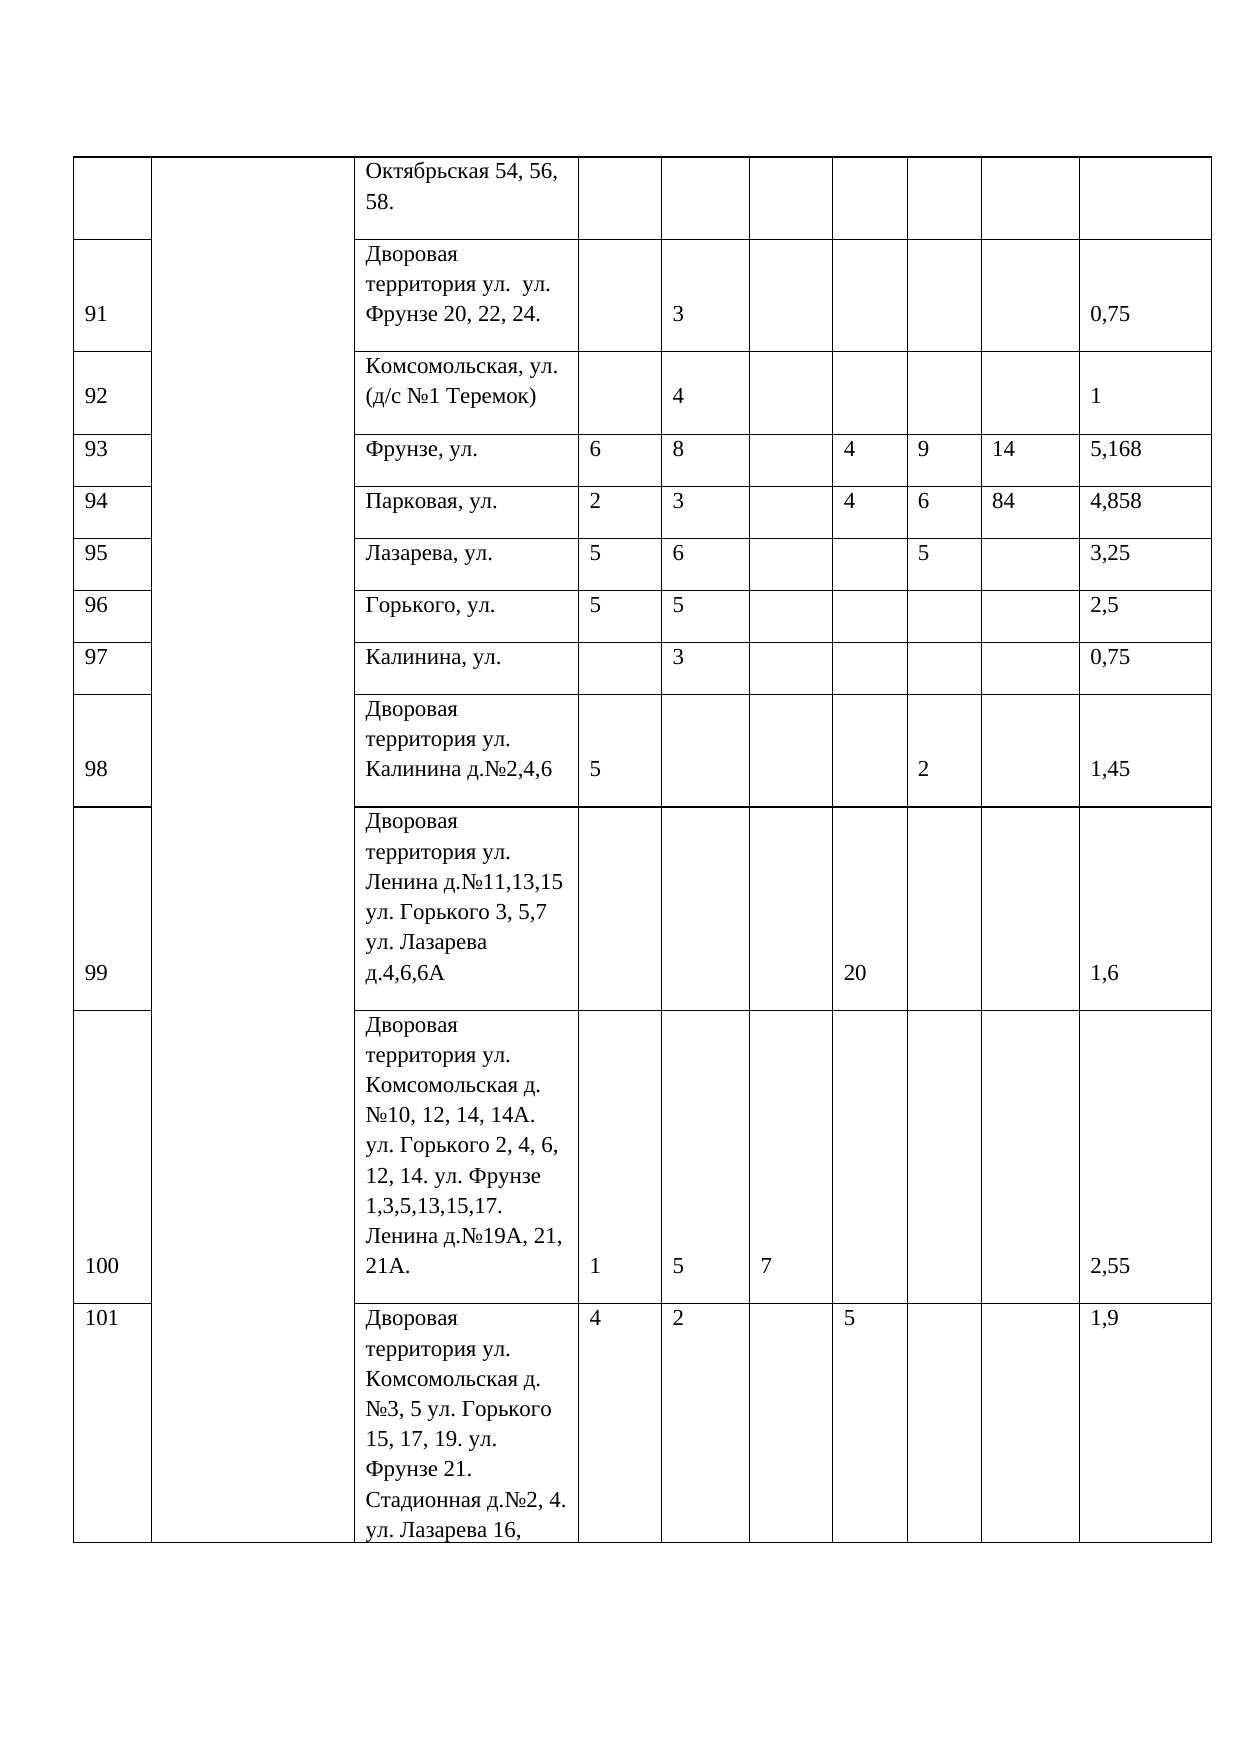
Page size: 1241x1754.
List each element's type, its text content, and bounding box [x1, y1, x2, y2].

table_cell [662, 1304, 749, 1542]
table_cell [982, 591, 1079, 642]
table_cell 6 [908, 487, 981, 538]
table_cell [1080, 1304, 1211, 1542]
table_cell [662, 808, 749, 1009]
table_cell 9 [908, 435, 981, 486]
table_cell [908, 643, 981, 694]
table_cell 5 [908, 539, 981, 590]
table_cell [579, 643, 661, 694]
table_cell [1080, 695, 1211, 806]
table_cell [833, 591, 907, 642]
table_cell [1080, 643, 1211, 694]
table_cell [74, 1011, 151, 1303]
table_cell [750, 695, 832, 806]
table_cell Фрунзе, ул. [355, 435, 578, 486]
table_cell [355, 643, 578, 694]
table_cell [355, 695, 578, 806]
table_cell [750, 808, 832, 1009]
table_cell [833, 539, 907, 590]
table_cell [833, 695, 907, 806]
table_cell 91 [74, 240, 151, 351]
table_cell 1 [579, 158, 661, 239]
table_cell [908, 352, 981, 433]
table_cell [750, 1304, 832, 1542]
table_cell Парковая, ул. [355, 487, 578, 538]
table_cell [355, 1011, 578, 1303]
table_cell 4 [833, 435, 907, 486]
table_cell [908, 240, 981, 351]
table_cell 1 [1080, 158, 1211, 239]
table_cell Дворовая территория ул. ул. Фрунзе 20, 22, 24. [355, 240, 578, 351]
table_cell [355, 158, 578, 239]
table_cell [833, 158, 907, 239]
table_cell 8 [662, 435, 749, 486]
table_cell 2 [579, 487, 661, 538]
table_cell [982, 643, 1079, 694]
table_cell [833, 352, 907, 433]
table_cell 90 [74, 158, 151, 239]
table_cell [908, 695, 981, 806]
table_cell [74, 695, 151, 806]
table_cell [750, 240, 832, 351]
table_cell Горького, ул. [355, 591, 578, 642]
table_cell 92 [74, 352, 151, 433]
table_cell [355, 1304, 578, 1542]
table_cell [750, 487, 832, 538]
table_cell [982, 240, 1079, 351]
table_cell [982, 158, 1079, 239]
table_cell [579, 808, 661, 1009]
table_cell [750, 352, 832, 433]
table_cell [908, 158, 981, 239]
table_cell 93 [74, 435, 151, 486]
table_cell 5 [579, 539, 661, 590]
table_cell Лазарева, ул. [355, 539, 578, 590]
table_cell 1 [1080, 352, 1211, 433]
table_cell 95 [74, 539, 151, 590]
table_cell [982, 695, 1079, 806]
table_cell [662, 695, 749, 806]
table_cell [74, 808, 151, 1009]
table_cell 6 [579, 435, 661, 486]
table_cell [579, 240, 661, 351]
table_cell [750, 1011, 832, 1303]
table_cell 4 [833, 487, 907, 538]
table_cell 5,168 [1080, 435, 1211, 486]
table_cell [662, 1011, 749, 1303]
table_cell 3 [662, 487, 749, 538]
table_cell [982, 539, 1079, 590]
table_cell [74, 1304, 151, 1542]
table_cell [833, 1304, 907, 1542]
table_cell [908, 591, 981, 642]
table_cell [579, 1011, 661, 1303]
table_cell 94 [74, 487, 151, 538]
table_cell 5 [579, 591, 661, 642]
table_cell 4,858 [1080, 487, 1211, 538]
table_cell [750, 591, 832, 642]
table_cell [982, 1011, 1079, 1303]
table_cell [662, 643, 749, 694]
table_cell [750, 539, 832, 590]
table_cell 84 [982, 487, 1079, 538]
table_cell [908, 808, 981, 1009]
table_cell [982, 352, 1079, 433]
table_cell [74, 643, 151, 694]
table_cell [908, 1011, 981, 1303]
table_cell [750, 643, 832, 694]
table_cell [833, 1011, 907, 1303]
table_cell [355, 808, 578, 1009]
table_cell 96 [74, 591, 151, 642]
table_cell 6 [662, 539, 749, 590]
table_cell 0,75 [1080, 240, 1211, 351]
table_cell 3 [662, 158, 749, 239]
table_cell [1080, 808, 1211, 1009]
table_cell 5 [662, 591, 749, 642]
table_cell [750, 435, 832, 486]
table_cell [833, 240, 907, 351]
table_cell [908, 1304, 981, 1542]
table_cell 3 [662, 240, 749, 351]
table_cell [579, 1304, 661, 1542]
table_cell 14 [982, 435, 1079, 486]
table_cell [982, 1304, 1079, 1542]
table_cell 4 [662, 352, 749, 433]
table_cell 3,25 [1080, 539, 1211, 590]
table_cell [579, 352, 661, 433]
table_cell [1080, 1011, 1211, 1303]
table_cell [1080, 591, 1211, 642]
table_cell Комсомольская, ул. (д/с №1 Теремок) [355, 352, 578, 433]
table_cell [750, 158, 832, 239]
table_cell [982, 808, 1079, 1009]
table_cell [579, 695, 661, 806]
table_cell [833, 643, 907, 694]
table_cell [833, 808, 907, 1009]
